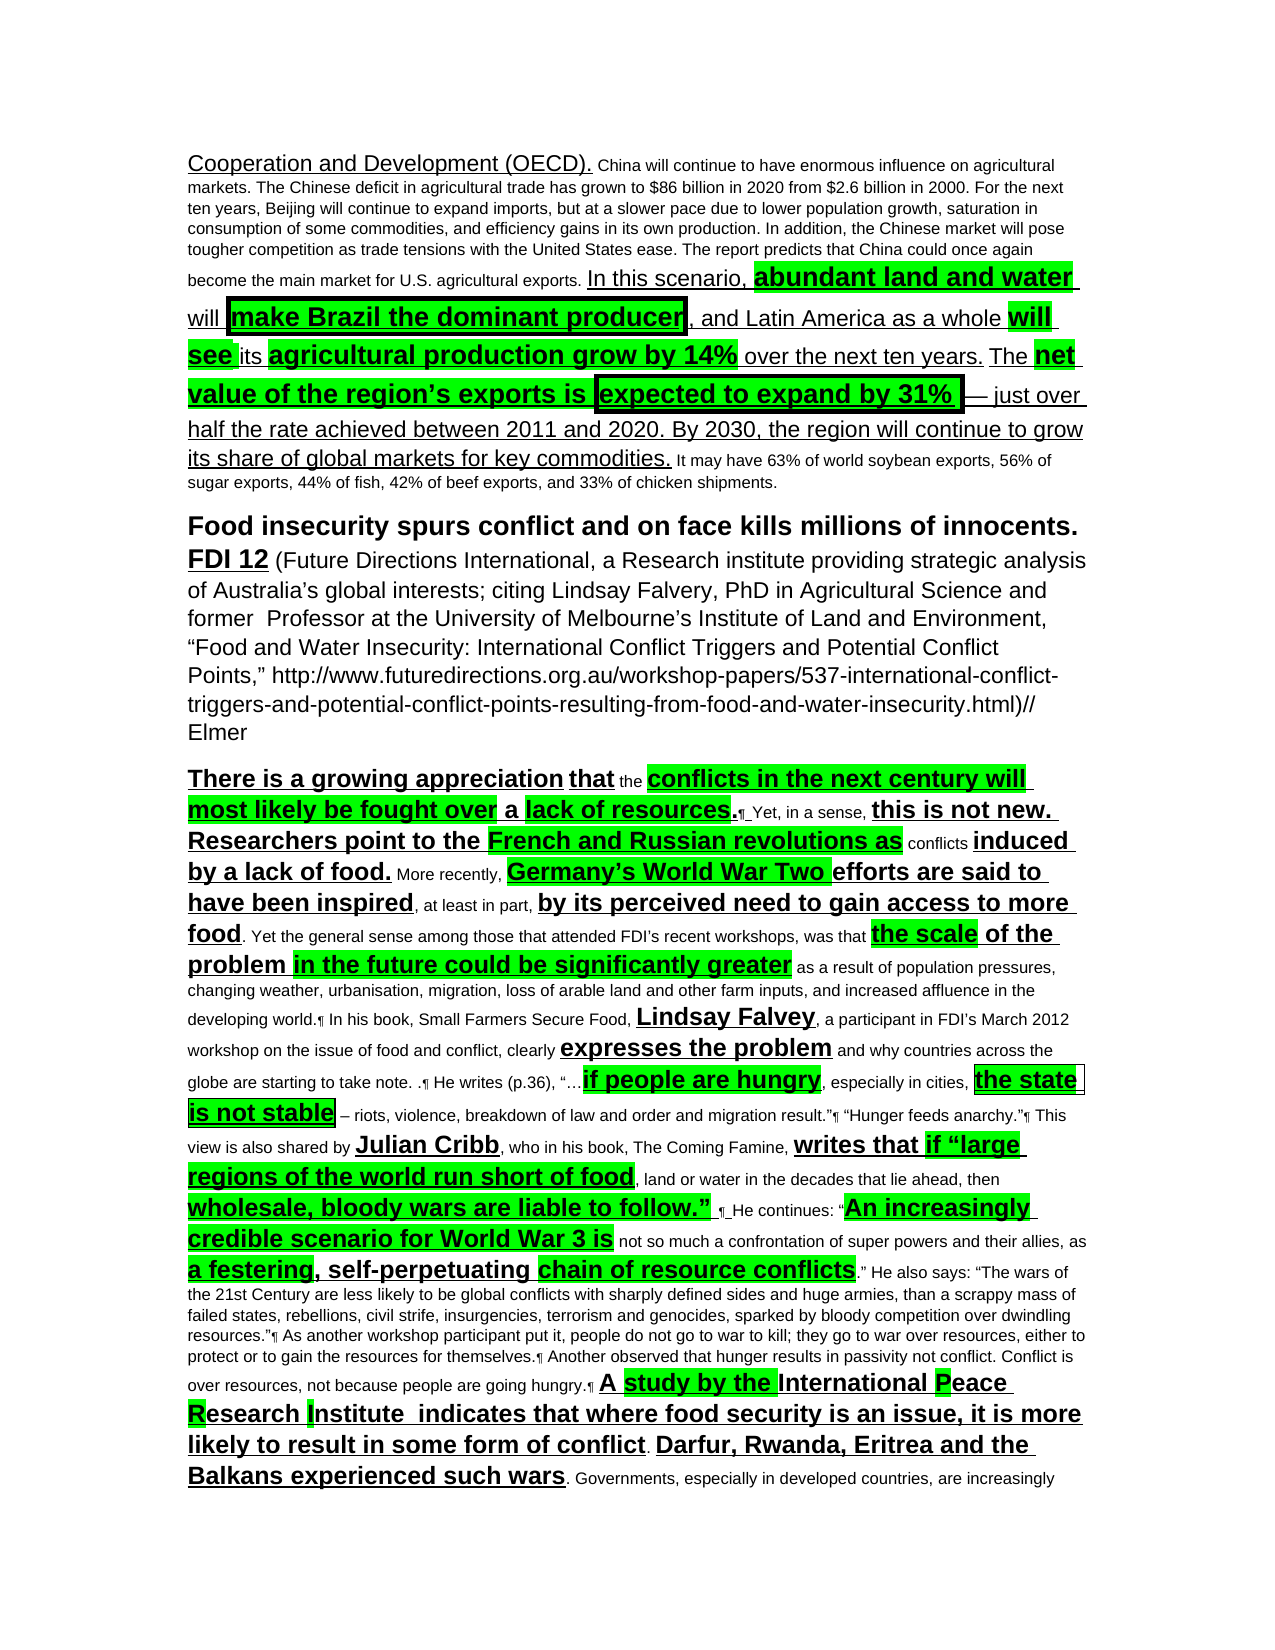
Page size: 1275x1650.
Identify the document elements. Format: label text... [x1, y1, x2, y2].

text FDI 12 (Future Directions International, a Research institute providing strategic analysis of Australia’s global interests; citing Lindsay Falvery, PhD in Agricultural Science and former Professor at the University of Melbourne’s Institute of Land and Environment, “Food and Water Insecurity: International Conflict Triggers and Potential Conflict Points,” http://www.futuredirections.org.au/workshop-papers/537-international-conflict-triggers-and-potential-conflict-points-resulting-from-food-and-water-insecurity.html)//Elmer [187, 543, 1087, 745]
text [187, 764, 1087, 1490]
subtitle Food insecurity spurs conflict and on face kills millions of innocents. [187, 510, 1087, 541]
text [187, 150, 1087, 405]
